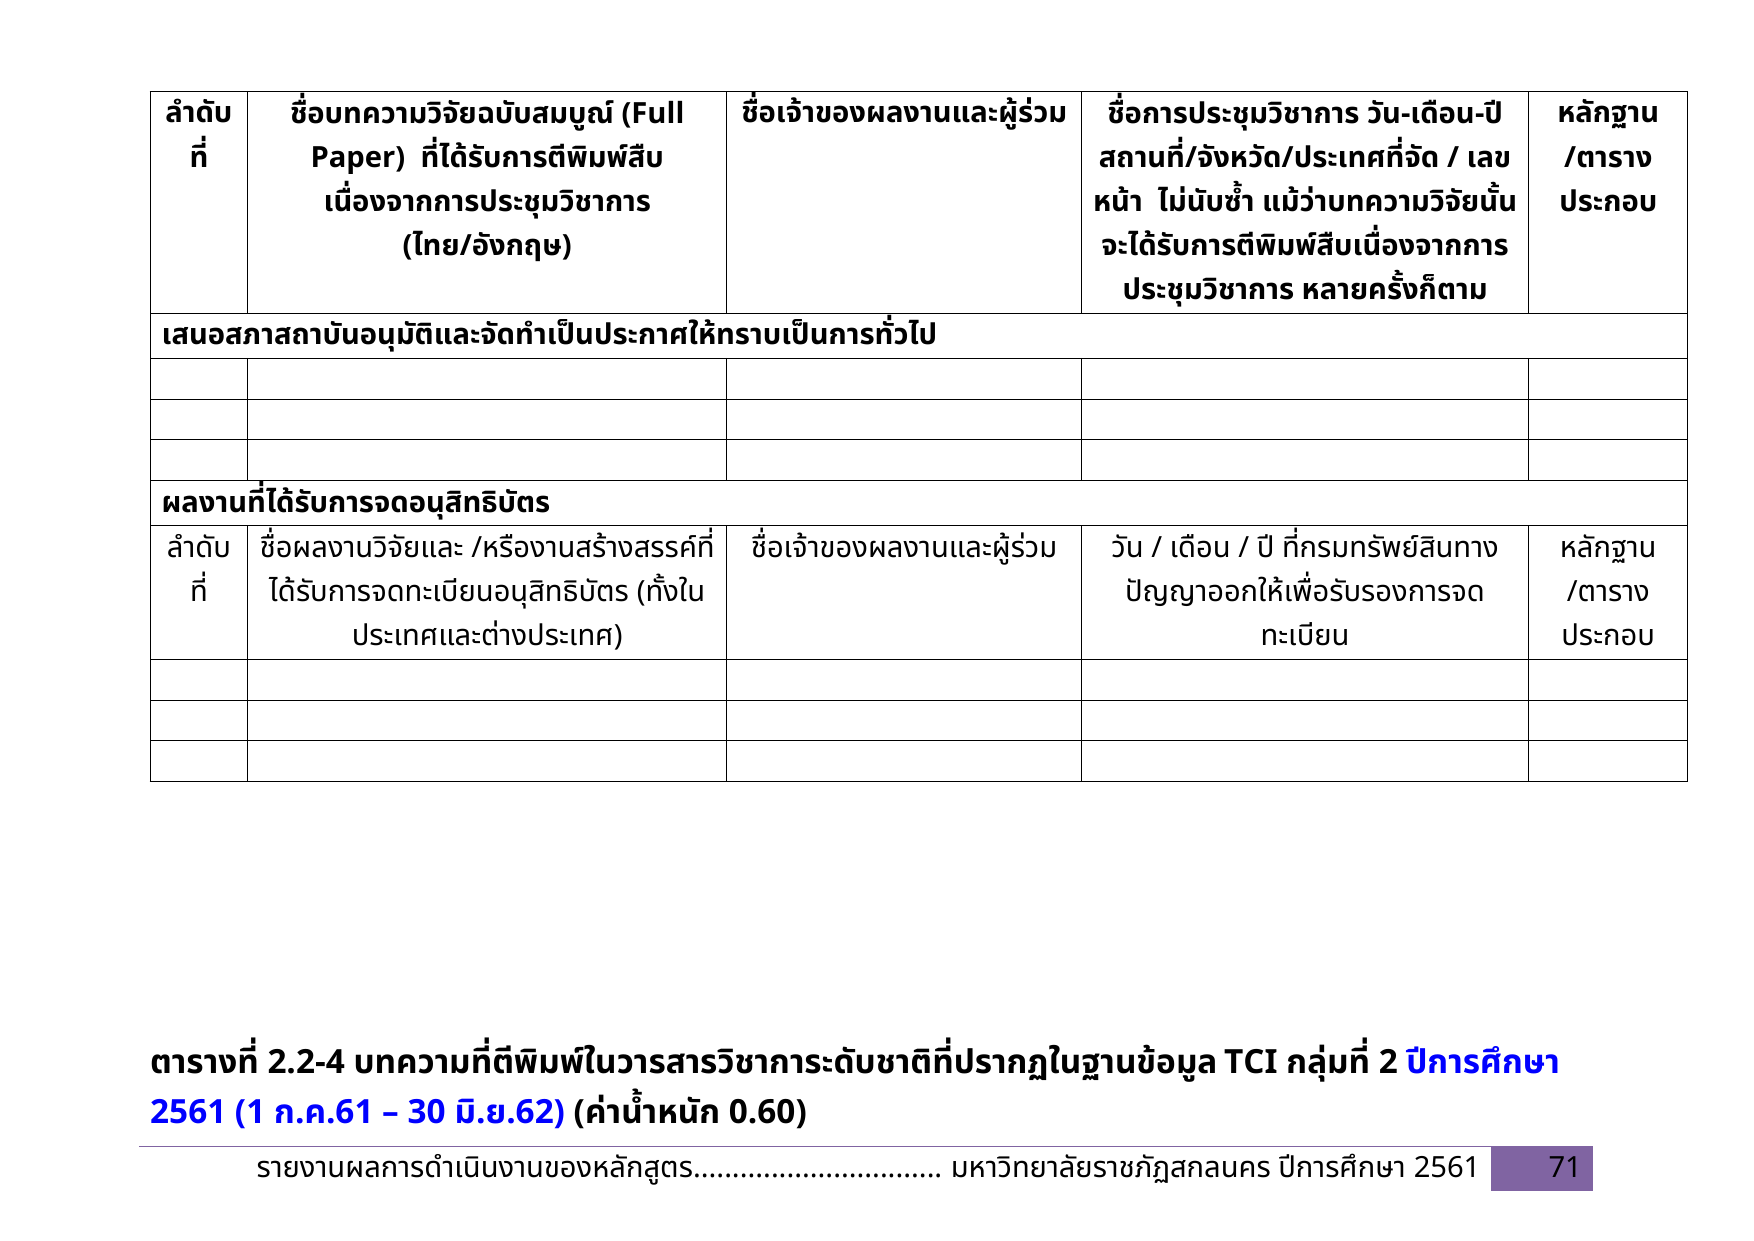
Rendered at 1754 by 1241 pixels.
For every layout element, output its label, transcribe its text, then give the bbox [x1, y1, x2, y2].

table_cell [248, 400, 726, 439]
table_cell [727, 400, 1081, 439]
table_cell [727, 741, 1081, 781]
table_cell [1082, 741, 1528, 781]
table_cell ผลงานที่ได้รับการจดอนุสิทธิบัตร [151, 481, 1687, 525]
table_cell [248, 701, 726, 740]
table_cell [248, 359, 726, 398]
table_cell [151, 741, 247, 781]
table_cell [151, 359, 247, 398]
table_cell [248, 660, 726, 700]
text ตารางที่ 2.2-4 บทความที่ตีพิมพ์ในวารสารวิชาการะดับชาติที่ปรากฏในฐานข้อมูลTCI กลุ่มที่ 2 ปีการศึกษา 2561 (1 ก.ค.61 – 30 มิ.ย.62) (ค่าน้ำหนัก 0.60) [150, 1037, 1604, 1139]
table_cell [151, 400, 247, 439]
table_cell [1082, 701, 1528, 740]
table_cell ชื่อผลงานวิจัยและ /หรืองานสร้างสรรค์ที่ได้รับการจดทะเบียนอนุสิทธิบัตร (ทั้งในประเทศและต่างประเทศ) [248, 526, 726, 659]
table_cell ชื่อเจ้าของผลงานและผู้ร่วม [727, 526, 1081, 659]
table_cell [1082, 660, 1528, 700]
table_cell [248, 741, 726, 781]
table_cell [727, 660, 1081, 700]
table_cell [1529, 660, 1687, 700]
table_cell [1529, 701, 1687, 740]
table_cell [1529, 359, 1687, 398]
table_header ชื่อเจ้าของผลงานและผู้ร่วม [727, 92, 1081, 313]
table_header ลำดับที่ [151, 92, 247, 313]
table_header หลักฐาน /ตารางประกอบ [1529, 92, 1687, 313]
table_cell [727, 701, 1081, 740]
table_cell [1529, 400, 1687, 439]
table_header ชื่อบทความวิจัยฉบับสมบูณ์ (Full Paper) ที่ได้รับการตีพิมพ์สืบเนื่องจากการประชุมวิชาการ (ไทย/อังกฤษ) [248, 92, 726, 313]
table_cell หลักฐาน /ตารางประกอบ [1529, 526, 1687, 659]
table_cell ลำดับที่ [151, 526, 247, 659]
table_cell [1082, 440, 1528, 480]
table_cell วัน / เดือน / ปี ที่กรมทรัพย์สินทางปัญญาออกให้เพื่อรับรองการจดทะเบียน [1082, 526, 1528, 659]
table_cell [151, 660, 247, 700]
table_cell [727, 440, 1081, 480]
table_cell [151, 440, 247, 480]
table_cell [1082, 400, 1528, 439]
table_cell [1529, 741, 1687, 781]
table_cell [151, 701, 247, 740]
table_header ชื่อการประชุมวิชาการ วัน-เดือน-ปี สถานที่/จังหวัด/ประเทศที่จัด / เลขหน้า ไม่นับซ้ำ แม้ว่าบทความวิจัยนั้นจะได้รับการตีพิมพ์สืบเนื่องจากการประชุมวิชาการ หลายครั้งก็ตาม [1082, 92, 1528, 313]
table_cell [1529, 440, 1687, 480]
table_cell [248, 440, 726, 480]
table_cell [1082, 359, 1528, 398]
table_cell [727, 359, 1081, 398]
